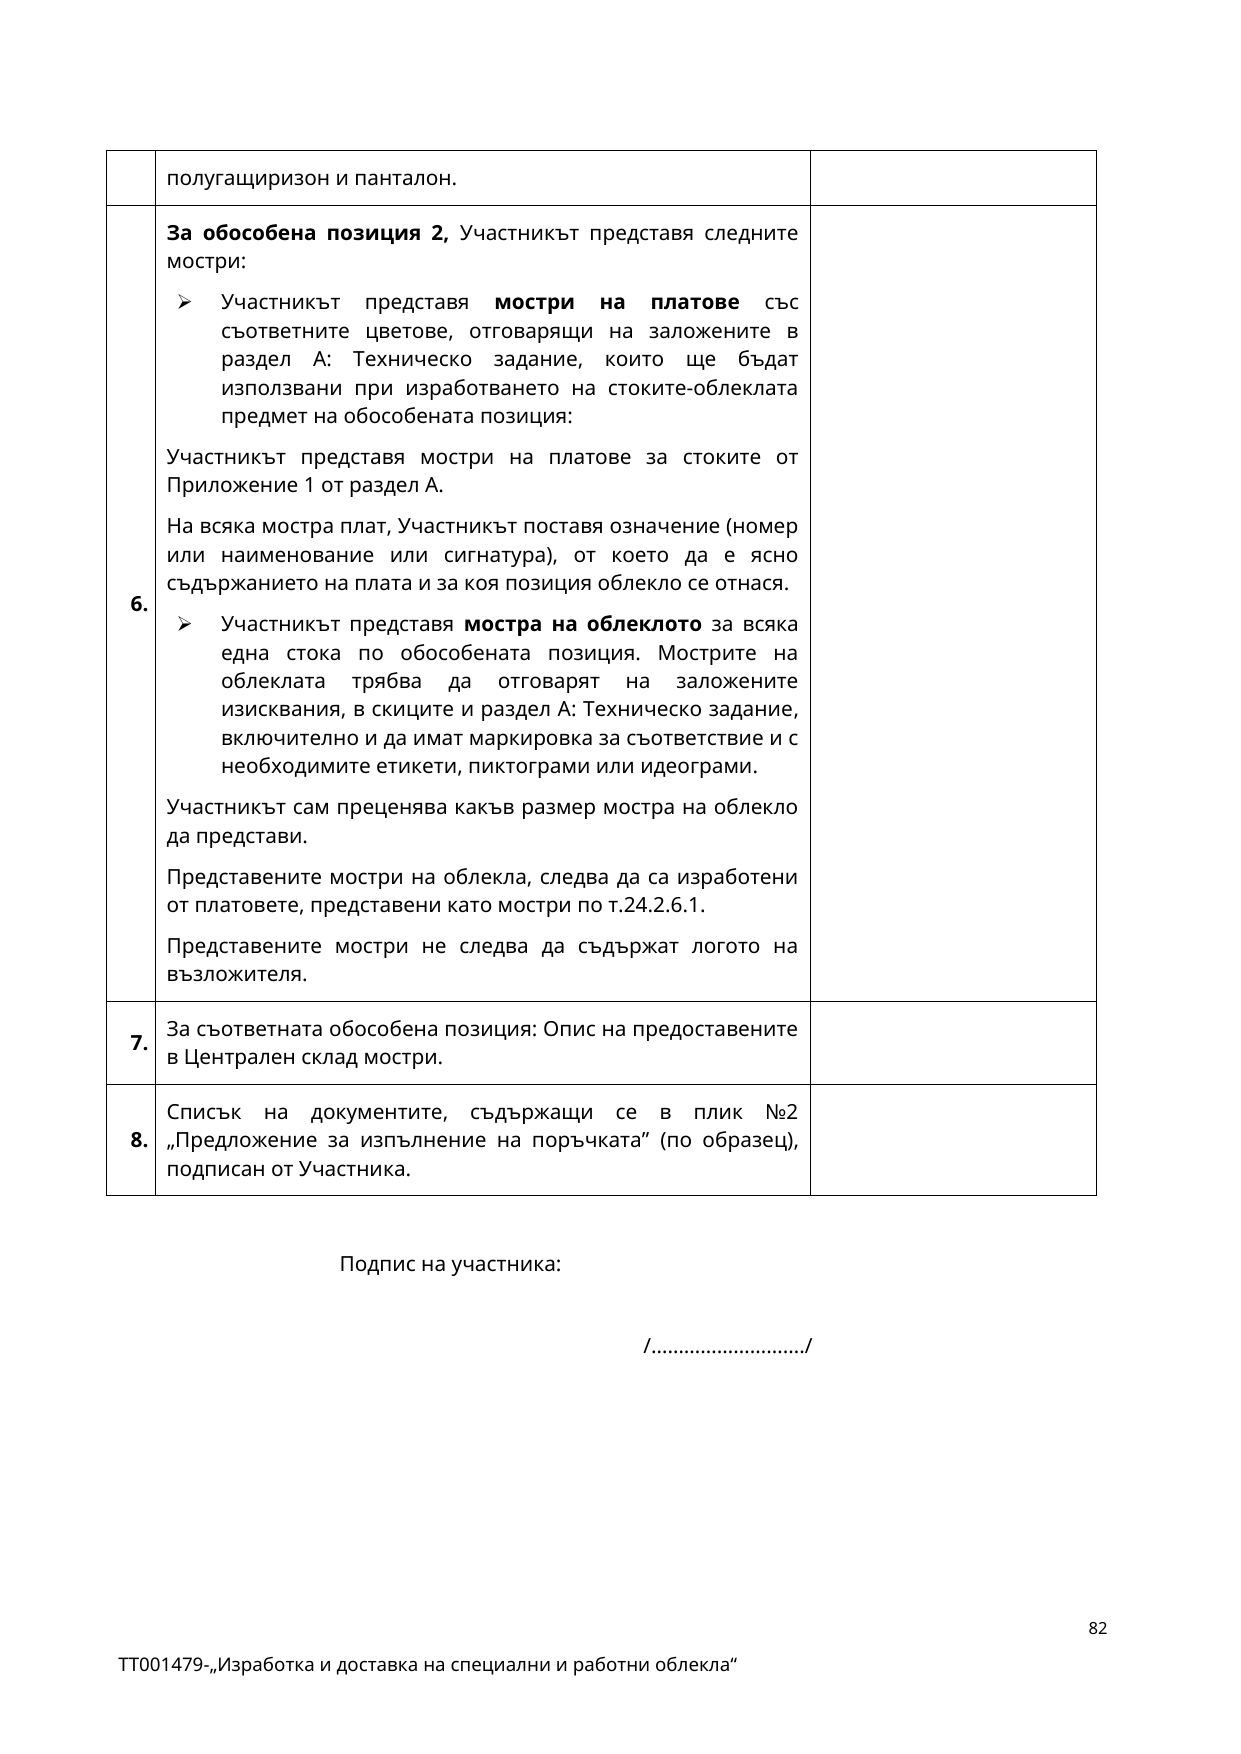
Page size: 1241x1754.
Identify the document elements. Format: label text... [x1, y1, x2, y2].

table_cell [156, 151, 810, 204]
table_cell Списък на документите, съдържащи се в плик №2 „Предложение за изпълнение на поръчката” (по образец), подписан от Участника. [156, 1085, 810, 1195]
table_cell За обособена позиция 2, Участникът представя следните мостри: Участникът представя мостри на платове със съответните цветове, отговарящи на заложените в раздел А: Техническо задание, които ще бъдат използвани при изработването на стоките-облеклата предмет на обособената позиция: Участникът представя мостри на платове за стоките от Приложение 1 от раздел А. На всяка мостра плат, Участникът поставя означение (номер или наименование или сигнатура), от което да е ясно съдържанието на плата и за коя позиция облекло се отнася. Участникът представя мостра на облеклото за всяка една стока по обособената позиция. Мострите на облеклата трябва да отговарят на заложените изисквания, в скиците и раздел А: Техническо задание, включително и да имат маркировка за съответствие и с необходимите етикети, пиктограми или идеограми. Участникът сам преценява какъв размер мостра на облекло да представи. Представените мостри на облекла, следва да са изработени от платовете, представени като мостри по т.24.2.6.1. Представените мостри не следва да съдържат логото на възложителя. [156, 206, 810, 1001]
table_cell [107, 151, 155, 204]
table_cell [811, 1085, 1096, 1195]
text /………………………./ [643, 1331, 1113, 1359]
text Подпис на участника: [266, 1249, 1113, 1278]
table_cell [811, 1002, 1096, 1083]
table_cell [811, 151, 1096, 204]
table_cell [107, 1002, 155, 1083]
table_cell [107, 206, 155, 1001]
table_cell [107, 1085, 155, 1195]
table_cell За съответната обособена позиция: Опис на предоставените в Централен склад мостри. [156, 1002, 810, 1083]
table_cell [811, 206, 1096, 1001]
